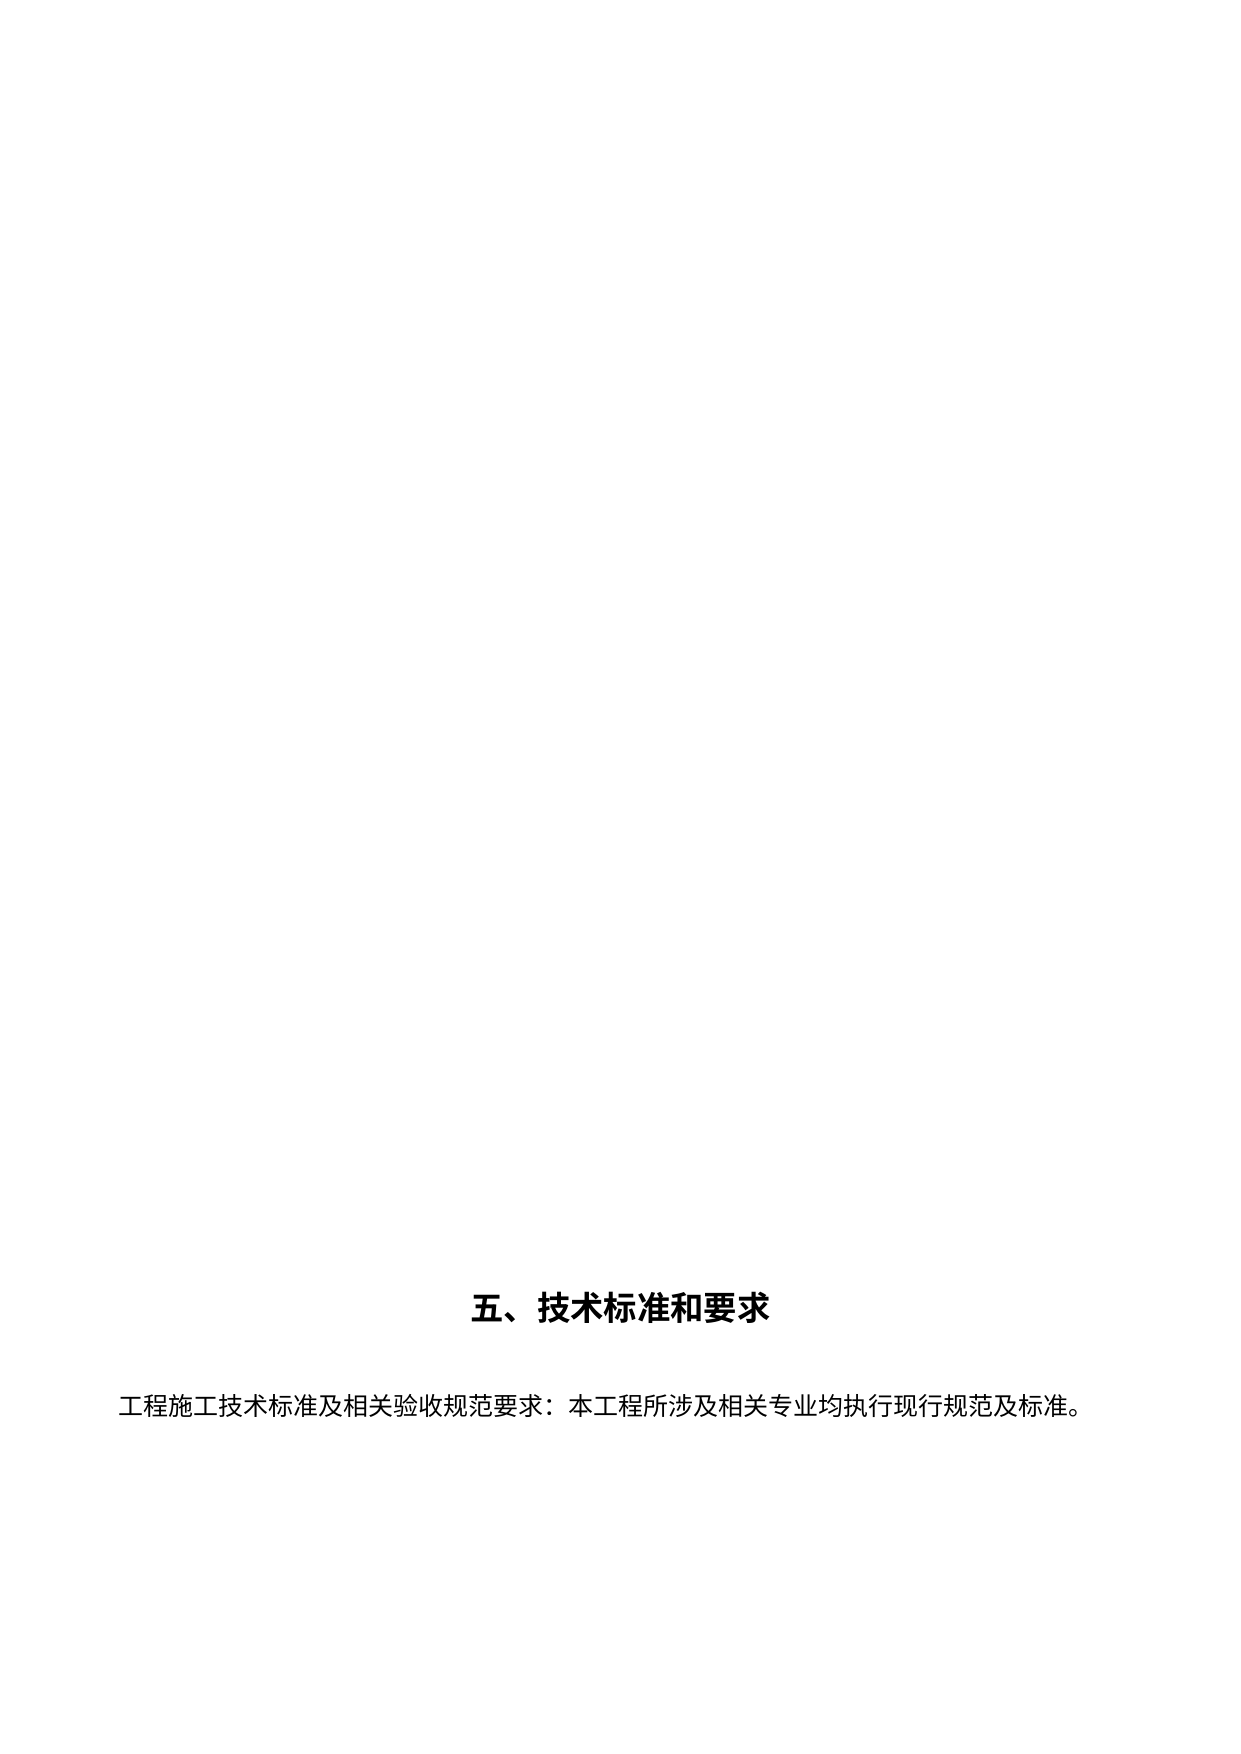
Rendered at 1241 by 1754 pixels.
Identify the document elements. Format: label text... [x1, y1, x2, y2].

text 五、技术标准和要求 [118, 1266, 1122, 1346]
text 工程施工技术标准及相关验收规范要求：本工程所涉及相关专业均执行现行规范及标准。 [118, 1385, 1122, 1425]
